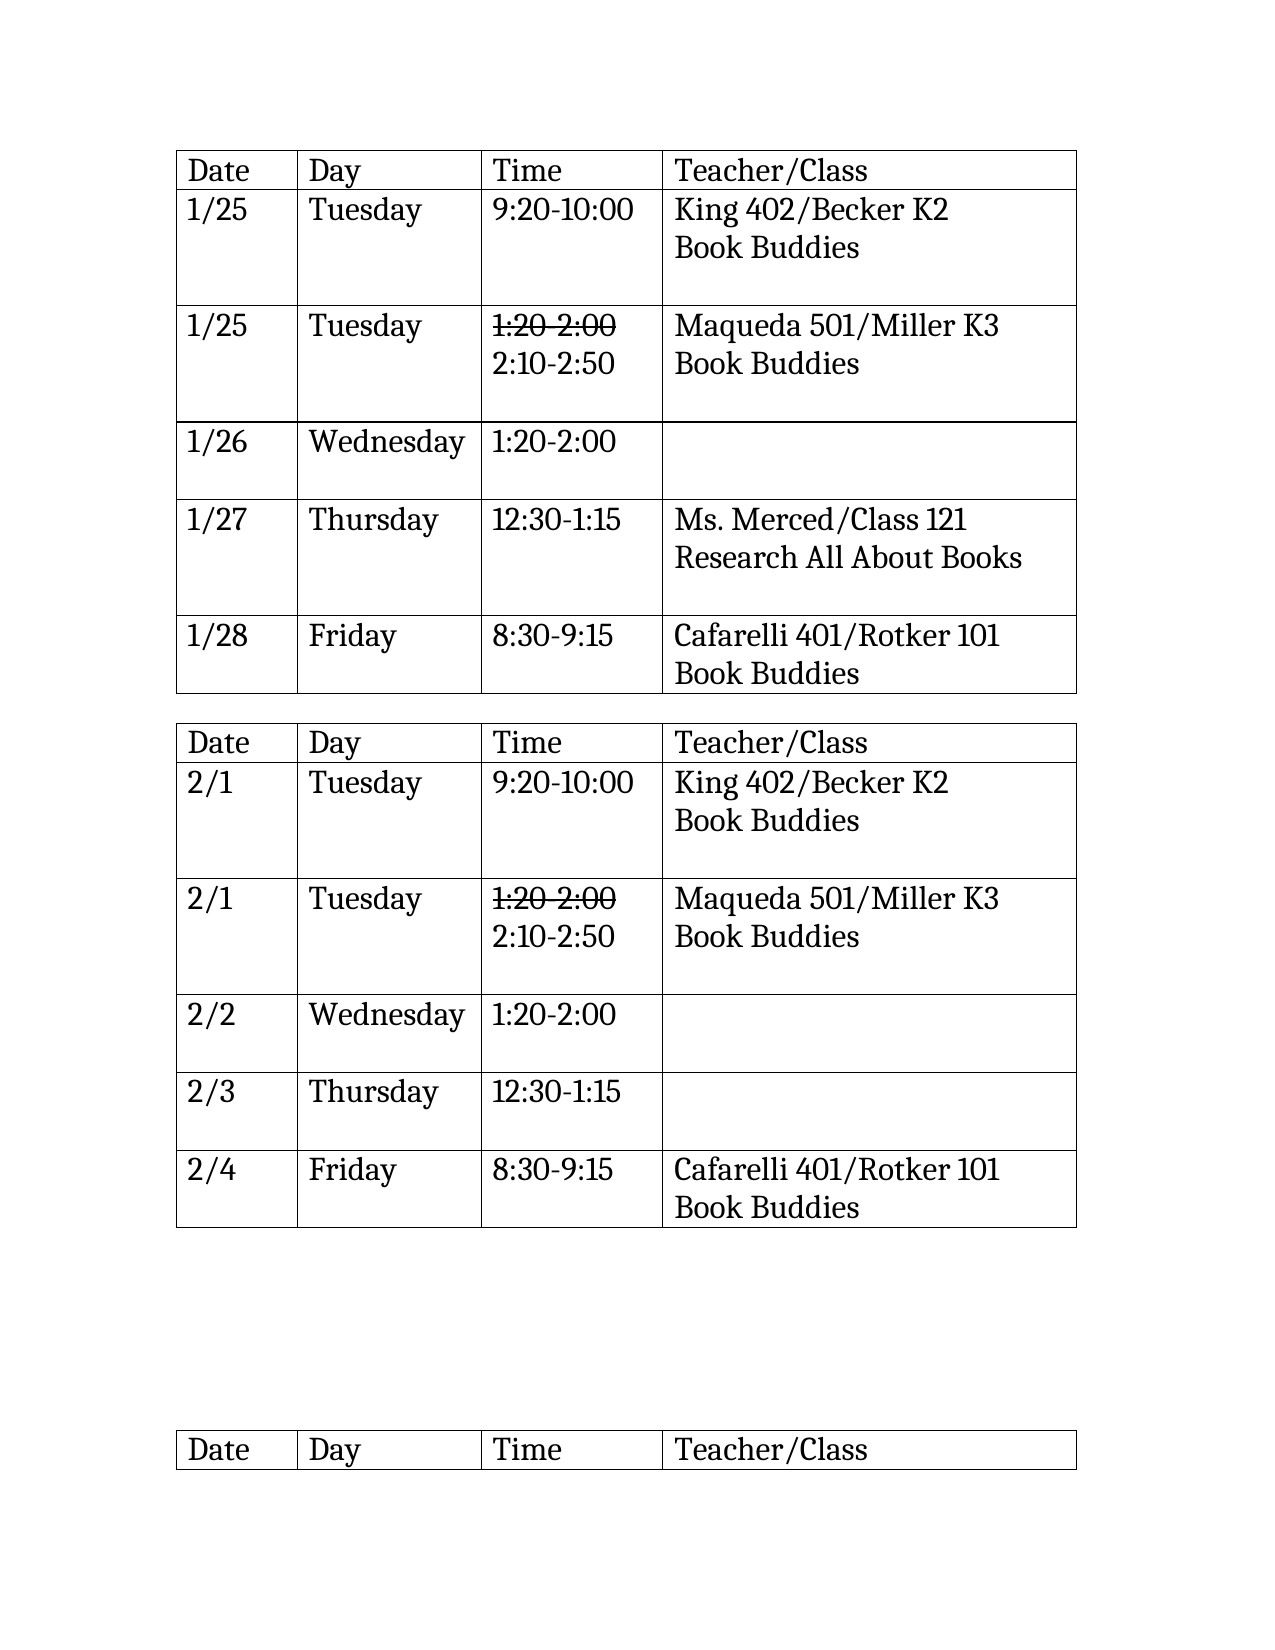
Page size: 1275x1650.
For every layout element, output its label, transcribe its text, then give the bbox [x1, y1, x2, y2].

table_cell 1:20-2:00 [482, 995, 662, 1072]
table_header Time [482, 1431, 662, 1469]
table_cell 2/3 [177, 1073, 297, 1149]
table_cell Tuesday [298, 763, 481, 878]
table_cell Friday [298, 1151, 481, 1227]
table_header Date [177, 151, 297, 189]
table_cell Thursday [298, 1073, 481, 1149]
table_header Day [298, 1431, 481, 1469]
table_cell Ms. Merced/Class 121 Research All About Books [663, 500, 1076, 615]
table_cell 2/1 [177, 879, 297, 994]
table_header Day [298, 724, 481, 762]
table_cell 1:20-2:00 2:10-2:50 [482, 879, 662, 994]
table_cell 1/25 [177, 306, 297, 421]
table_cell 12:30-1:15 [482, 500, 662, 615]
table_header Teacher/Class [663, 724, 1076, 762]
table_cell Cafarelli 401/Rotker 101 Book Buddies [663, 1151, 1076, 1227]
table_cell Friday [298, 616, 481, 693]
table_cell 1/28 [177, 616, 297, 693]
table_header Date [177, 724, 297, 762]
table_cell 2/4 [177, 1151, 297, 1227]
table_cell 1:20-2:00 2:10-2:50 [482, 306, 662, 421]
table_cell 1/27 [177, 500, 297, 615]
table_cell Maqueda 501/Miller K3 Book Buddies [663, 306, 1076, 421]
table_cell Maqueda 501/Miller K3 Book Buddies [663, 879, 1076, 994]
table_header Teacher/Class [663, 151, 1076, 189]
table_cell Wednesday [298, 995, 481, 1072]
table_cell 2/2 [177, 995, 297, 1072]
table_cell Tuesday [298, 190, 481, 305]
table_cell Tuesday [298, 879, 481, 994]
table_cell Cafarelli 401/Rotker 101 Book Buddies [663, 616, 1076, 693]
table_cell [663, 423, 1076, 499]
table_cell 9:20-10:00 [482, 190, 662, 305]
table_cell 1/26 [177, 423, 297, 499]
table_cell 1:20-2:00 [482, 423, 662, 499]
table_cell 8:30-9:15 [482, 616, 662, 693]
table_cell 2/1 [177, 763, 297, 878]
table_header Time [482, 724, 662, 762]
table_header Time [482, 151, 662, 189]
table_cell [663, 995, 1076, 1072]
table_cell 1/25 [177, 190, 297, 305]
table_cell 8:30-9:15 [482, 1151, 662, 1227]
table_cell Wednesday [298, 423, 481, 499]
table_cell 12:30-1:15 [482, 1073, 662, 1149]
table_cell Tuesday [298, 306, 481, 421]
table_cell Thursday [298, 500, 481, 615]
table_header Date [177, 1431, 297, 1469]
table_header Teacher/Class [663, 1431, 1076, 1469]
table_header Day [298, 151, 481, 189]
table_cell King 402/Becker K2 Book Buddies [663, 190, 1076, 305]
table_cell 9:20-10:00 [482, 763, 662, 878]
table_cell [663, 1073, 1076, 1149]
table_cell King 402/Becker K2 Book Buddies [663, 763, 1076, 878]
